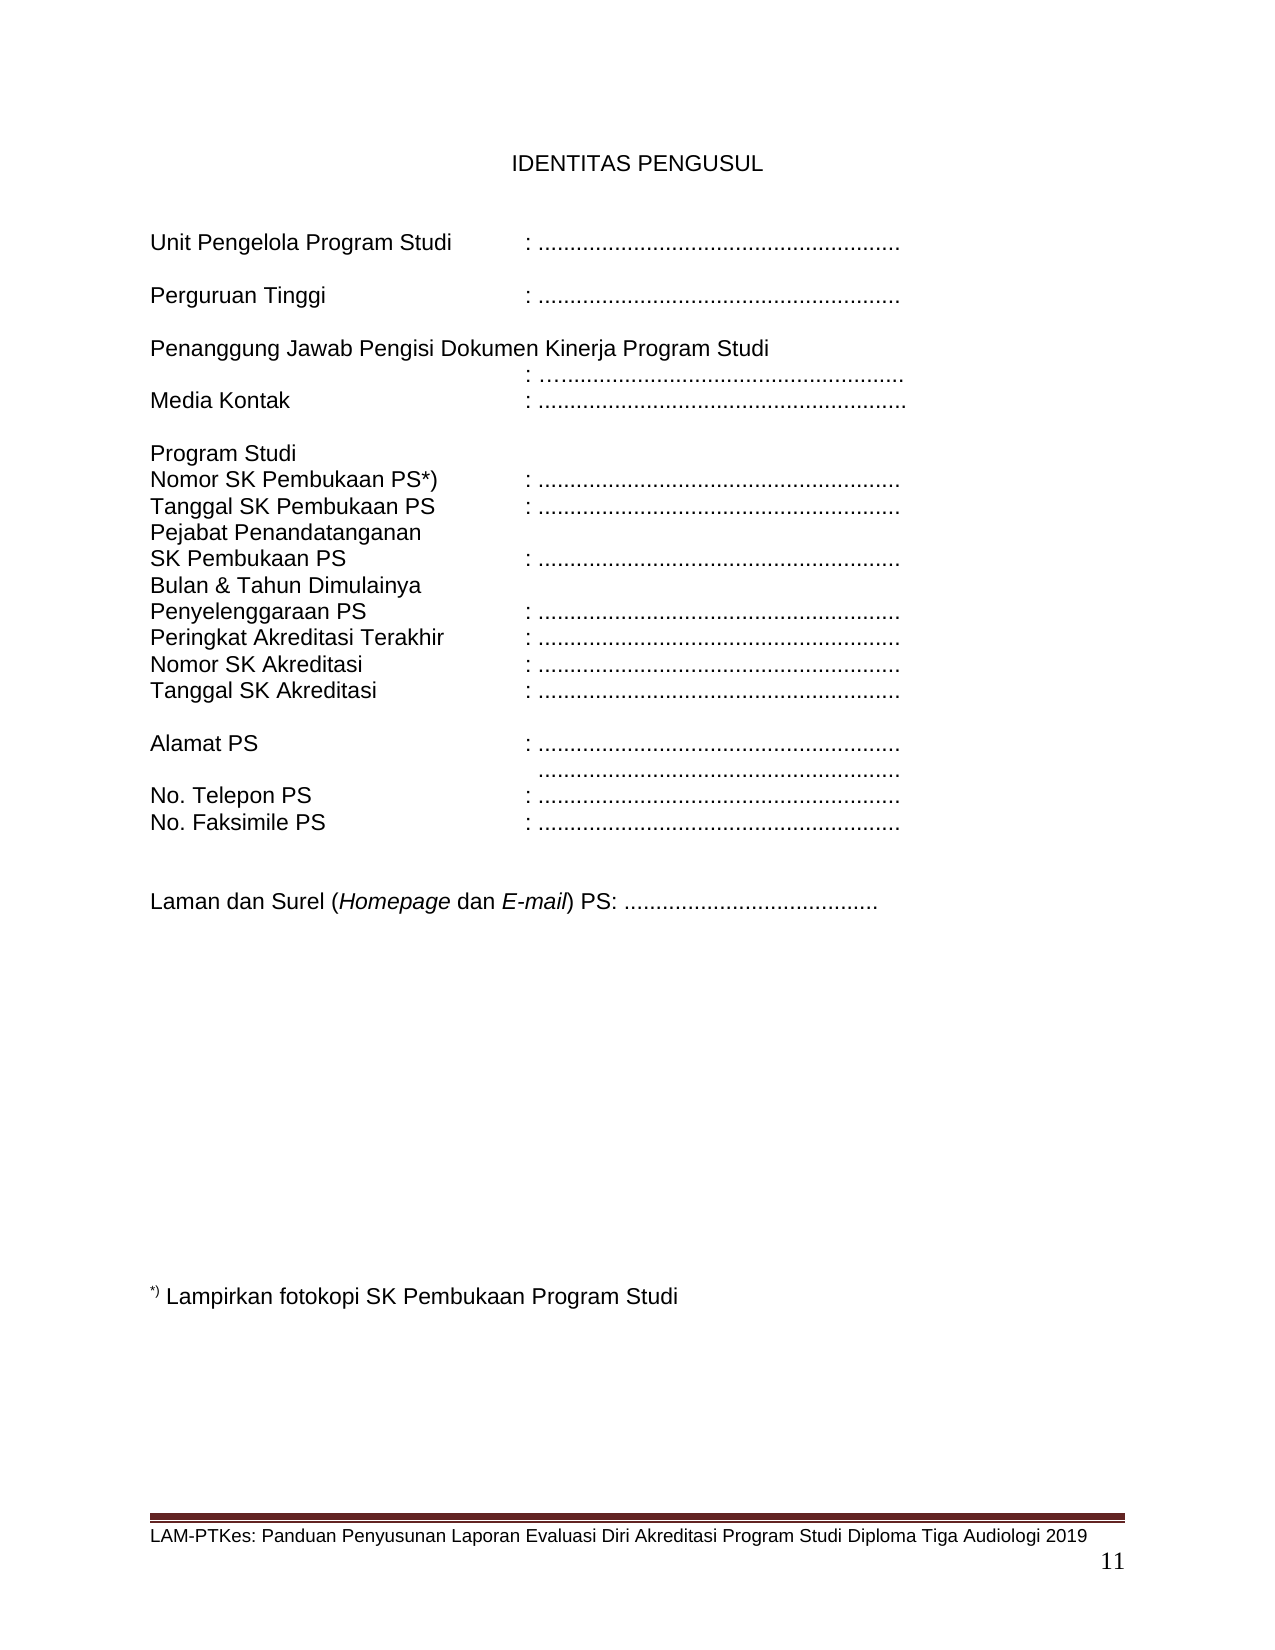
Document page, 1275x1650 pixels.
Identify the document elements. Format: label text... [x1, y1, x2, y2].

text Alamat PS : ......................................................... [150, 730, 1125, 756]
text ......................................................... [150, 756, 1125, 782]
text Laman dan Surel (Homepage dan E-mail) PS: ........................................ [150, 888, 1125, 914]
text Pejabat Penandatanganan [150, 519, 1125, 545]
text Bulan & Tahun Dimulainya [150, 572, 1125, 598]
text SK Pembukaan PS : ......................................................... [150, 545, 1125, 572]
text Tanggal SK Pembukaan PS : ......................................................... [150, 493, 1125, 519]
text Peringkat Akreditasi Terakhir : ......................................................... [150, 624, 1125, 651]
text No. Faksimile PS : ......................................................... [150, 809, 1125, 835]
text Tanggal SK Akreditasi : ......................................................... [150, 677, 1125, 703]
text Program Studi [150, 440, 1125, 466]
text Unit Pengelola Program Studi : ......................................................... [150, 229, 1125, 255]
text Nomor SK Pembukaan PS*) : ......................................................... [150, 466, 1125, 493]
text Nomor SK Akreditasi : ......................................................... [150, 651, 1125, 677]
text Penyelenggaraan PS : ......................................................... [150, 598, 1125, 624]
text Perguruan Tinggi : ......................................................... [150, 282, 1125, 308]
text No. Telepon PS : ......................................................... [150, 782, 1125, 809]
text : …...................................................... [150, 361, 1125, 387]
text Penanggung Jawab Pengisi Dokumen Kinerja Program Studi [150, 334, 1125, 361]
text *) Lampirkan fotokopi SK Pembukaan Program Studi [150, 1283, 1125, 1309]
text Media Kontak : .......................................................... [150, 387, 1125, 413]
text IDENTITAS PENGUSUL [150, 150, 1125, 176]
